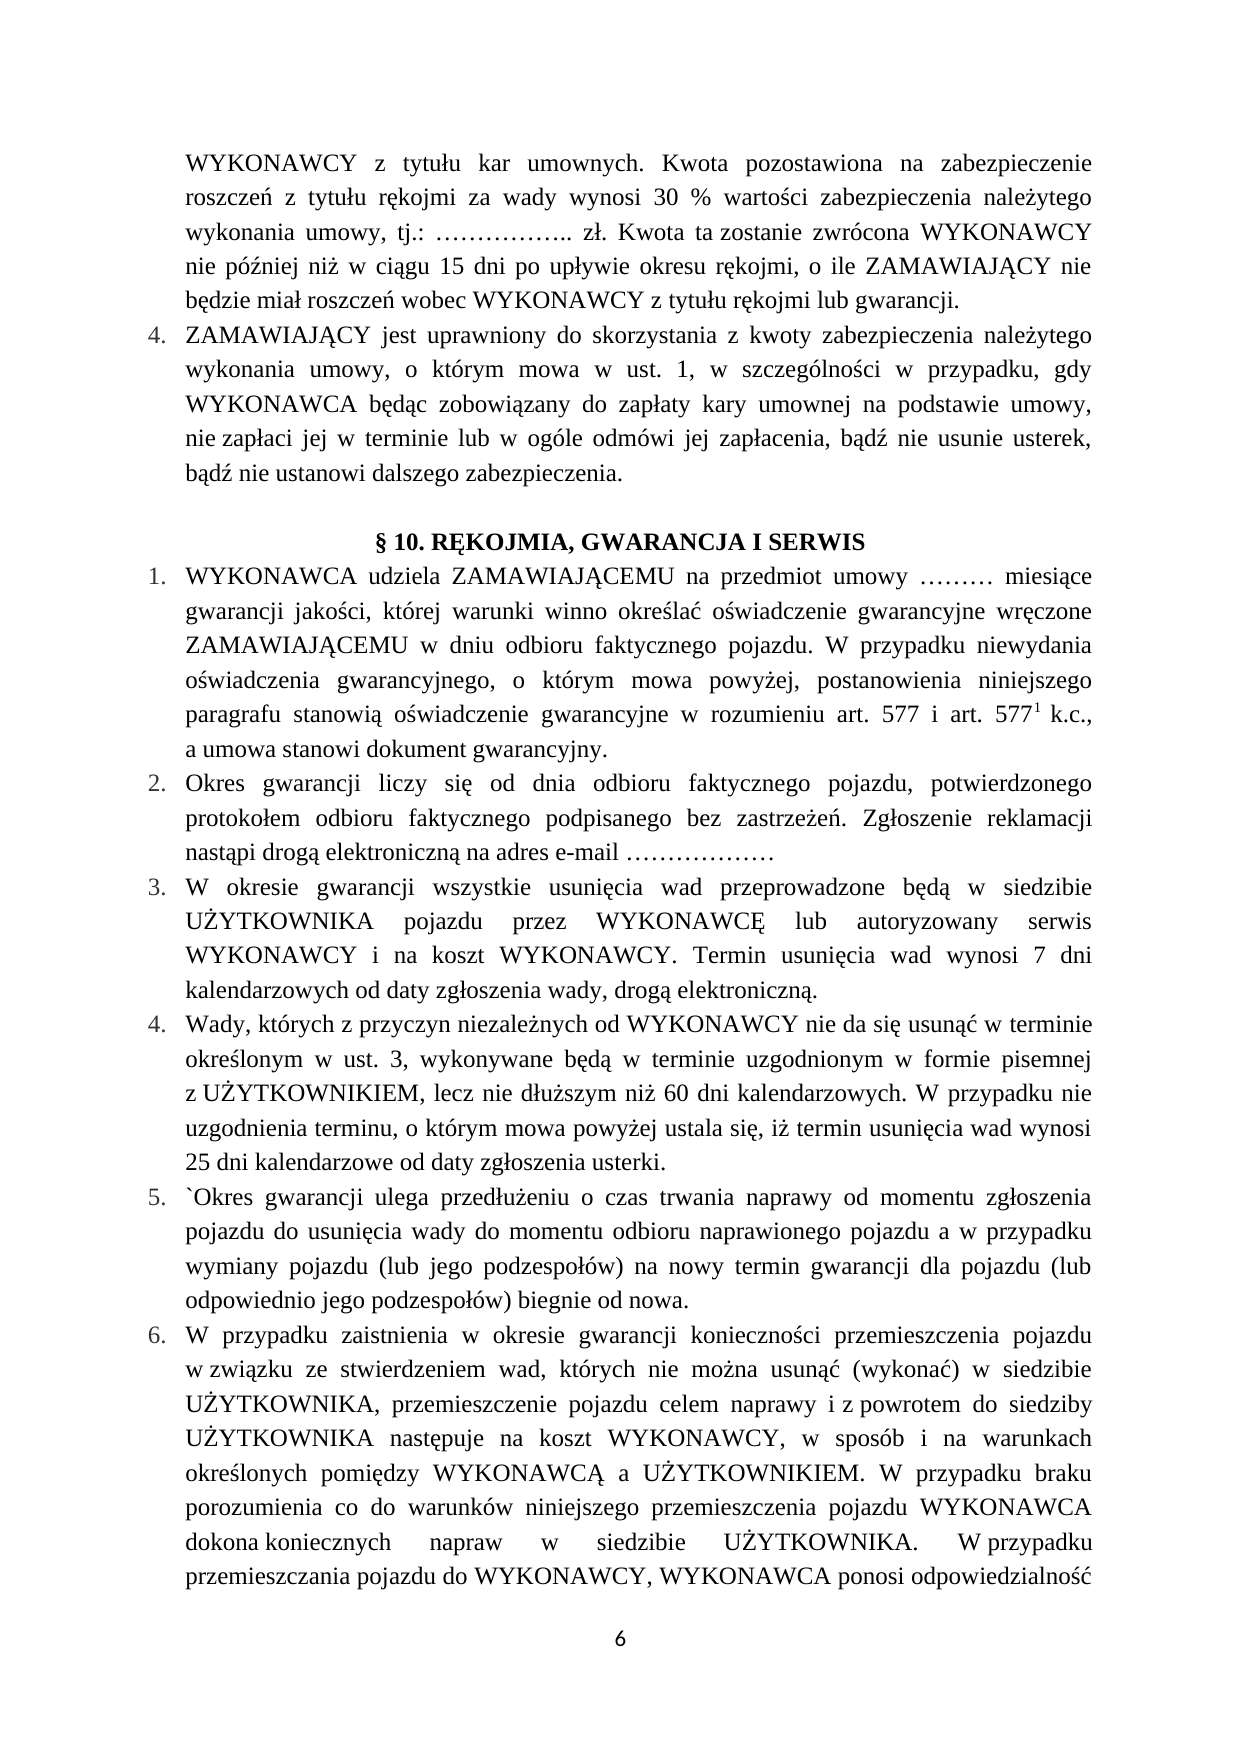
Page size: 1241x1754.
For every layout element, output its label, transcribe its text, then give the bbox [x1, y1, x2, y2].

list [148, 1320, 1093, 1590]
list ZAMAWIAJĄCY jest uprawniony do skorzystania z kwoty zabezpieczenia należytego wykonania umowy, o którym mowa w ust. 1, w szczególności w przypadku, gdy WYKONAWCA będąc zobowiązany do zapłaty kary umownej na podstawie umowy, nie zapłaci jej w terminie lub w ogóle odmówi jej zapłacenia, bądź nie usunie usterek, bądź nie ustanowi dalszego zabezpieczenia. [148, 320, 1093, 487]
list W okresie gwarancji wszystkie usunięcia wad przeprowadzone będą w siedzibie UŻYTKOWNIKA pojazdu przez WYKONAWCĘ lub autoryzowany serwis WYKONAWCY i na koszt WYKONAWCY. Termin usunięcia wad wynosi 7 dni kalendarzowych od daty zgłoszenia wady, drogą elektroniczną. [148, 872, 1093, 1004]
list Okres gwarancji liczy się od dnia odbioru faktycznego pojazdu, potwierdzonego protokołem odbioru faktycznego podpisanego bez zastrzeżeń. Zgłoszenie reklamacji nastąpi drogą elektroniczną na adres e-mail ……………… [148, 768, 1093, 866]
text § 10. RĘKOJMIA, GWARANCJA I SERWIS [148, 527, 1093, 556]
list WYKONAWCA udziela ZAMAWIAJĄCEMU na przedmiot umowy ……… miesiące gwarancji jakości, której warunki winno określać oświadczenie gwarancyjne wręczone ZAMAWIAJĄCEMU w dniu odbioru faktycznego pojazdu. W przypadku niewydania oświadczenia gwarancyjnego, o którym mowa powyżej, postanowienia niniejszego paragrafu stanowią oświadczenie gwarancyjne w rozumieniu art. 577 i art. 5771 k.c., a umowa stanowi dokument gwarancyjny. [148, 561, 1093, 762]
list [148, 148, 1093, 314]
list `Okres gwarancji ulega przedłużeniu o czas trwania naprawy od momentu zgłoszenia pojazdu do usunięcia wady do momentu odbioru naprawionego pojazdu a w przypadku wymiany pojazdu (lub jego podzespołów) na nowy termin gwarancji dla pojazdu (lub odpowiednio jego podzespołów) biegnie od nowa. [148, 1182, 1093, 1314]
list Wady, których z przyczyn niezależnych od WYKONAWCY nie da się usunąć w terminie określonym w ust. 3, wykonywane będą w terminie uzgodnionym w formie pisemnej z UŻYTKOWNIKIEM, lecz nie dłuższym niż 60 dni kalendarzowych. W przypadku nie uzgodnienia terminu, o którym mowa powyżej ustala się, iż termin usunięcia wad wynosi 25 dni kalendarzowe od daty zgłoszenia usterki. [148, 1009, 1093, 1176]
